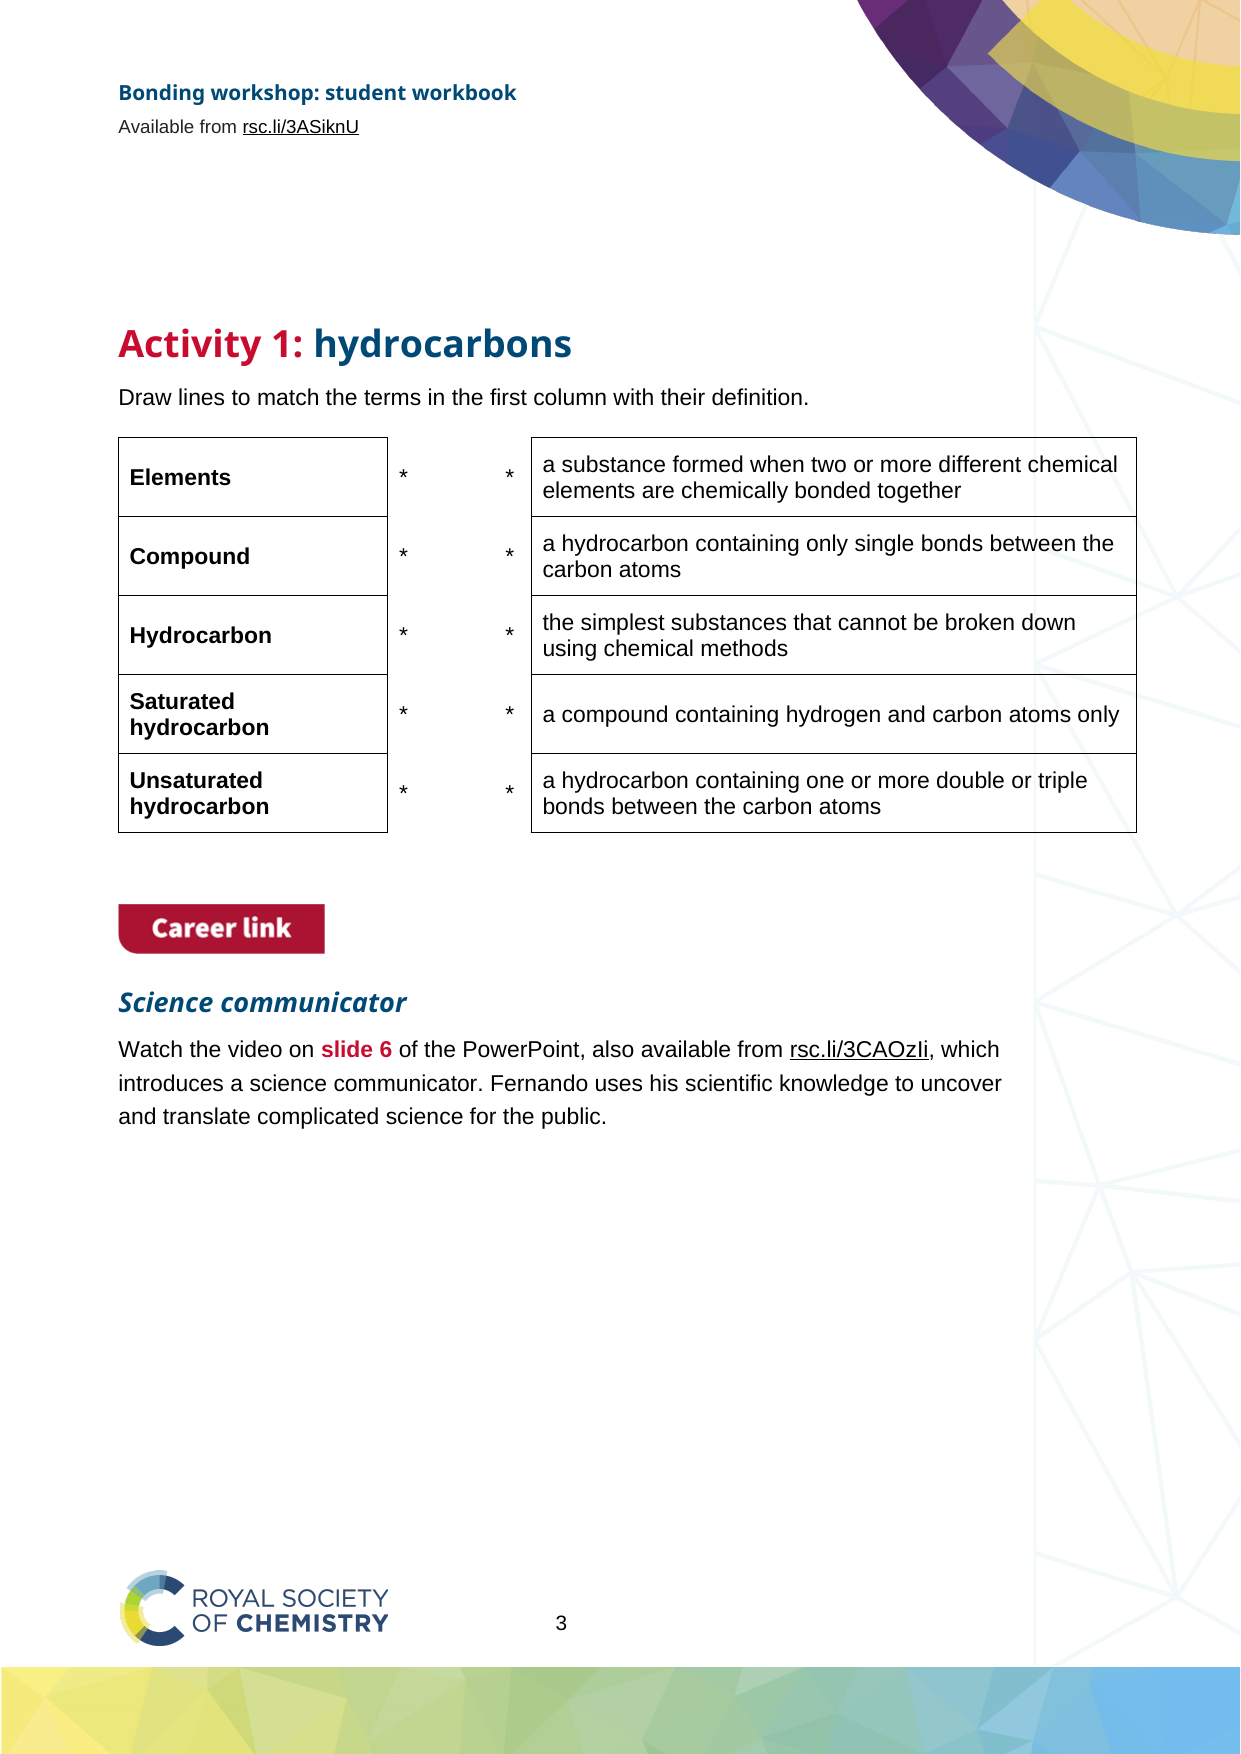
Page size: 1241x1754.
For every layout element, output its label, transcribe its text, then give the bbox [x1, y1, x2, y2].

table_header Elements [119, 438, 387, 516]
picture [118, 904, 325, 954]
picture [1, 1667, 1241, 1754]
table_cell * [488, 595, 531, 674]
subtitle Activity 1: hydrocarbons [118, 322, 1004, 366]
subtitle Science communicator [118, 985, 1004, 1019]
table_cell * [388, 674, 488, 753]
table_cell Saturated hydrocarbon [119, 675, 387, 753]
text Watch the video on slide 6 of the PowerPoint, also available from rsc.li/3CAOzIi, which introduces a science communicator. Fernando uses his scientific knowledge to uncover and translate complicated science for the public. [118, 1031, 1004, 1131]
table_cell * [488, 753, 531, 832]
table_cell Unsaturated hydrocarbon [119, 754, 387, 832]
table_header * [388, 437, 488, 516]
table_cell * [388, 595, 488, 674]
table_cell a hydrocarbon containing one or more double or triple bonds between the carbon atoms [532, 754, 1136, 832]
picture [805, 0, 1241, 1666]
table_header a substance formed when two or more different chemical elements are chemically bonded together [532, 438, 1136, 516]
picture [119, 1570, 389, 1646]
table_cell the simplest substances that cannot be broken down using chemical methods [532, 596, 1136, 674]
table_header * [488, 437, 531, 516]
table_cell Hydrocarbon [119, 596, 387, 674]
table_cell Compound [119, 517, 387, 595]
table_cell * [388, 516, 488, 595]
table_cell * [488, 674, 531, 753]
text Draw lines to match the terms in the first column with their definition. [118, 379, 1004, 412]
table_cell a hydrocarbon containing only single bonds between the carbon atoms [532, 517, 1136, 595]
table_cell * [388, 753, 488, 832]
table_cell a compound containing hydrogen and carbon atoms only [532, 675, 1136, 753]
table_cell * [488, 516, 531, 595]
